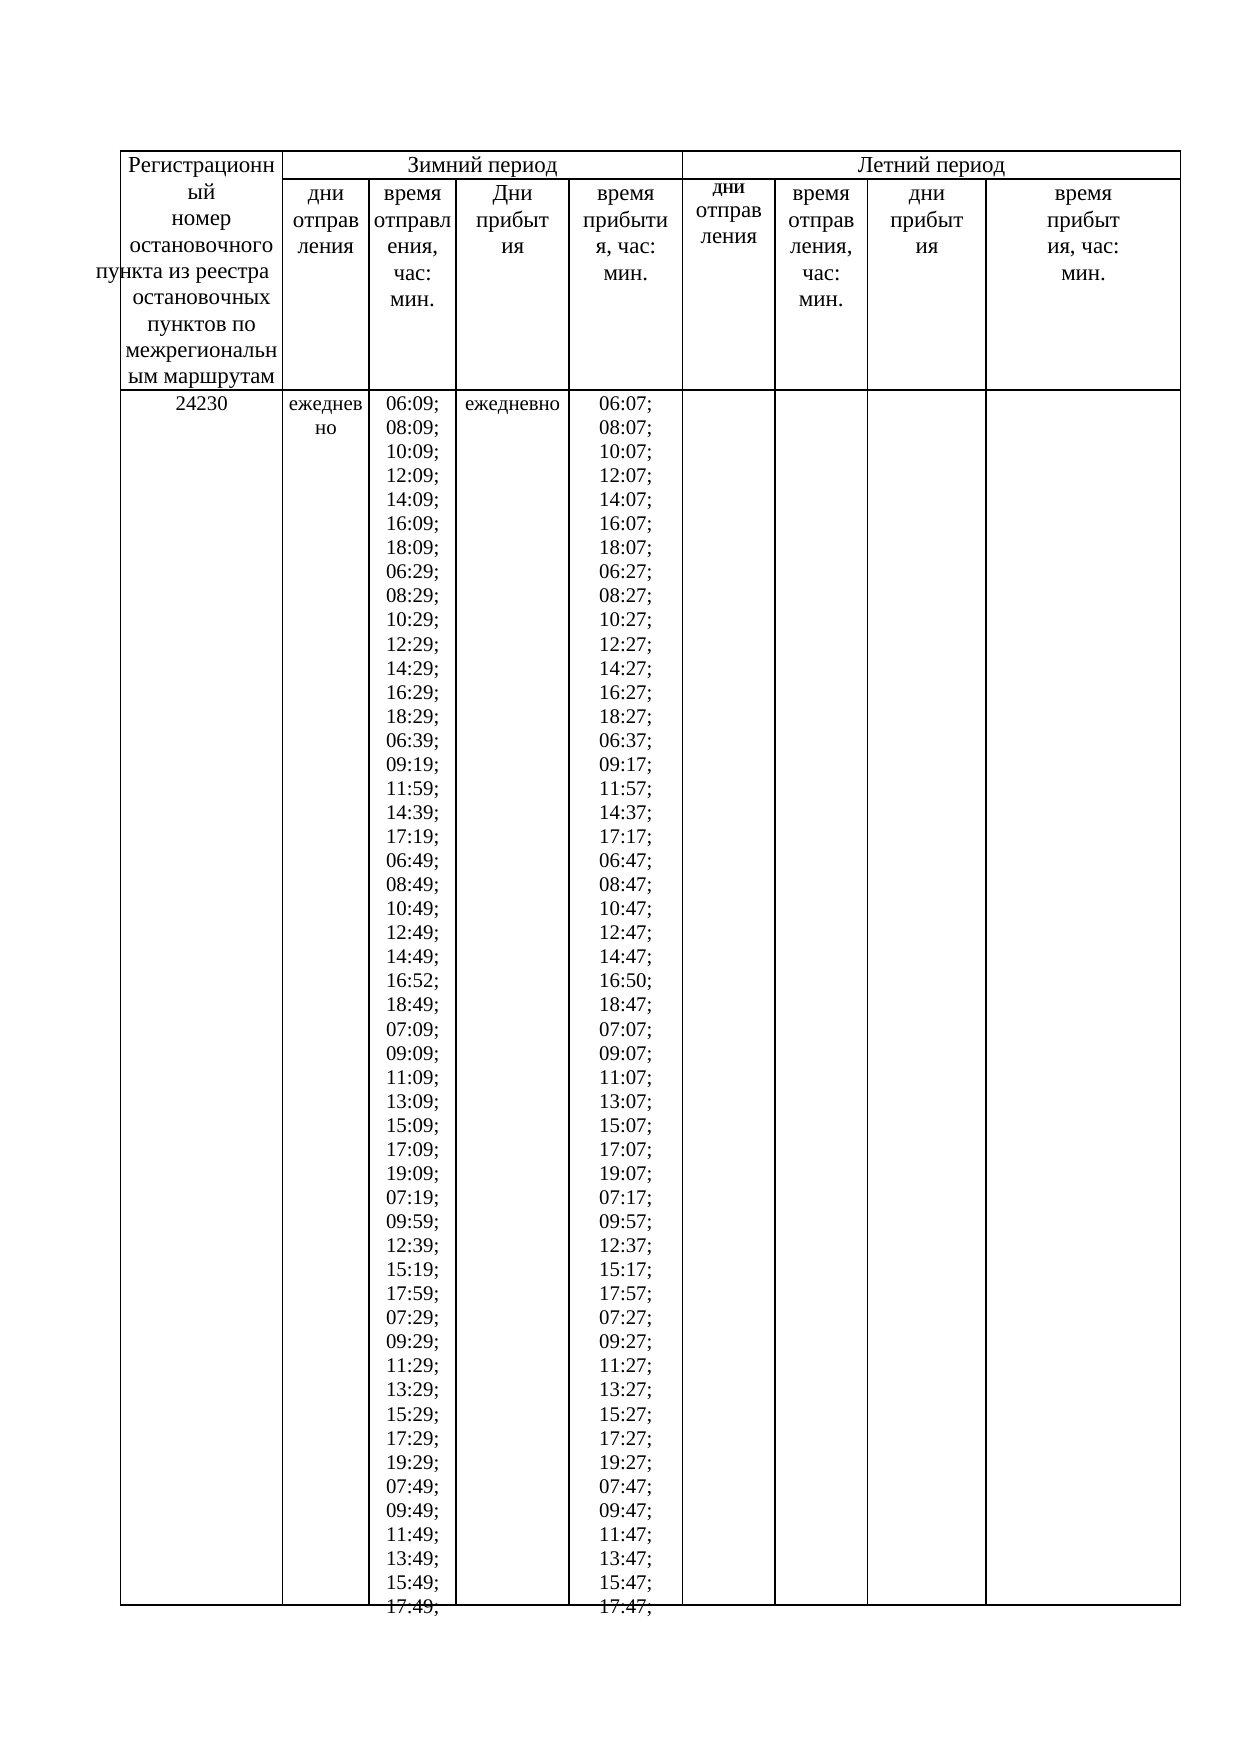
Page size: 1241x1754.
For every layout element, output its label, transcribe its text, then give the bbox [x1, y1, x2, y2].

table_cell 06:07; 08:07; 10:07; 12:07; 14:07; 16:07; 18:07; 06:27; 08:27; 10:27; 12:27; 14:27; 16:27; 18:27; 06:37; 09:17; 11:57; 14:37; 17:17; 06:47; 08:47; 10:47; 12:47; 14:47; 16:50; 18:47; 07:07; 09:07; 11:07; 13:07; 15:07; 17:07; 19:07; 07:17; 09:57; 12:37; 15:17; 17:57; 07:27; 09:27; 11:27; 13:27; 15:27; 17:27; 19:27; 07:47; 09:47; 11:47; 13:47; 15:47; 17:47; 19:47 [570, 391, 682, 1604]
table_header Зимний период [283, 152, 682, 178]
table_cell время прибыт ия, час: мин. [987, 180, 1180, 389]
table_cell время отправ ления, час: мин. [776, 180, 867, 389]
table_cell [987, 391, 1180, 1604]
table_cell [868, 391, 985, 1604]
table_cell Дни прибыт ия [457, 180, 568, 389]
table_cell ДНИ отправ ления [683, 180, 774, 389]
table_cell дни отправ ления [283, 180, 368, 389]
table_cell [776, 391, 867, 1604]
table_cell время прибыти я, час: мин. [570, 180, 682, 389]
table_cell время отправл ения, час: мин. [370, 180, 455, 389]
table_header Регистрационный номер остановочного пункта из реестра остановочных пунктов по межрегиональным маршрутам регулярных перевозок [121, 152, 282, 389]
table_cell ежедневно [283, 391, 368, 1604]
table_cell [683, 391, 774, 1604]
table_cell 24230 [121, 391, 282, 1604]
table_cell ежедневно [457, 391, 568, 1604]
table_cell 06:09; 08:09; 10:09; 12:09; 14:09; 16:09; 18:09; 06:29; 08:29; 10:29; 12:29; 14:29; 16:29; 18:29; 06:39; 09:19; 11:59; 14:39; 17:19; 06:49; 08:49; 10:49; 12:49; 14:49; 16:52; 18:49; 07:09; 09:09; 11:09; 13:09; 15:09; 17:09; 19:09; 07:19; 09:59; 12:39; 15:19; 17:59; 07:29; 09:29; 11:29; 13:29; 15:29; 17:29; 19:29; 07:49; 09:49; 11:49; 13:49; 15:49; 17:49; 19:49 [370, 391, 455, 1604]
table_header Летний период [683, 152, 1180, 178]
table_cell дни прибыт ия [868, 180, 985, 389]
